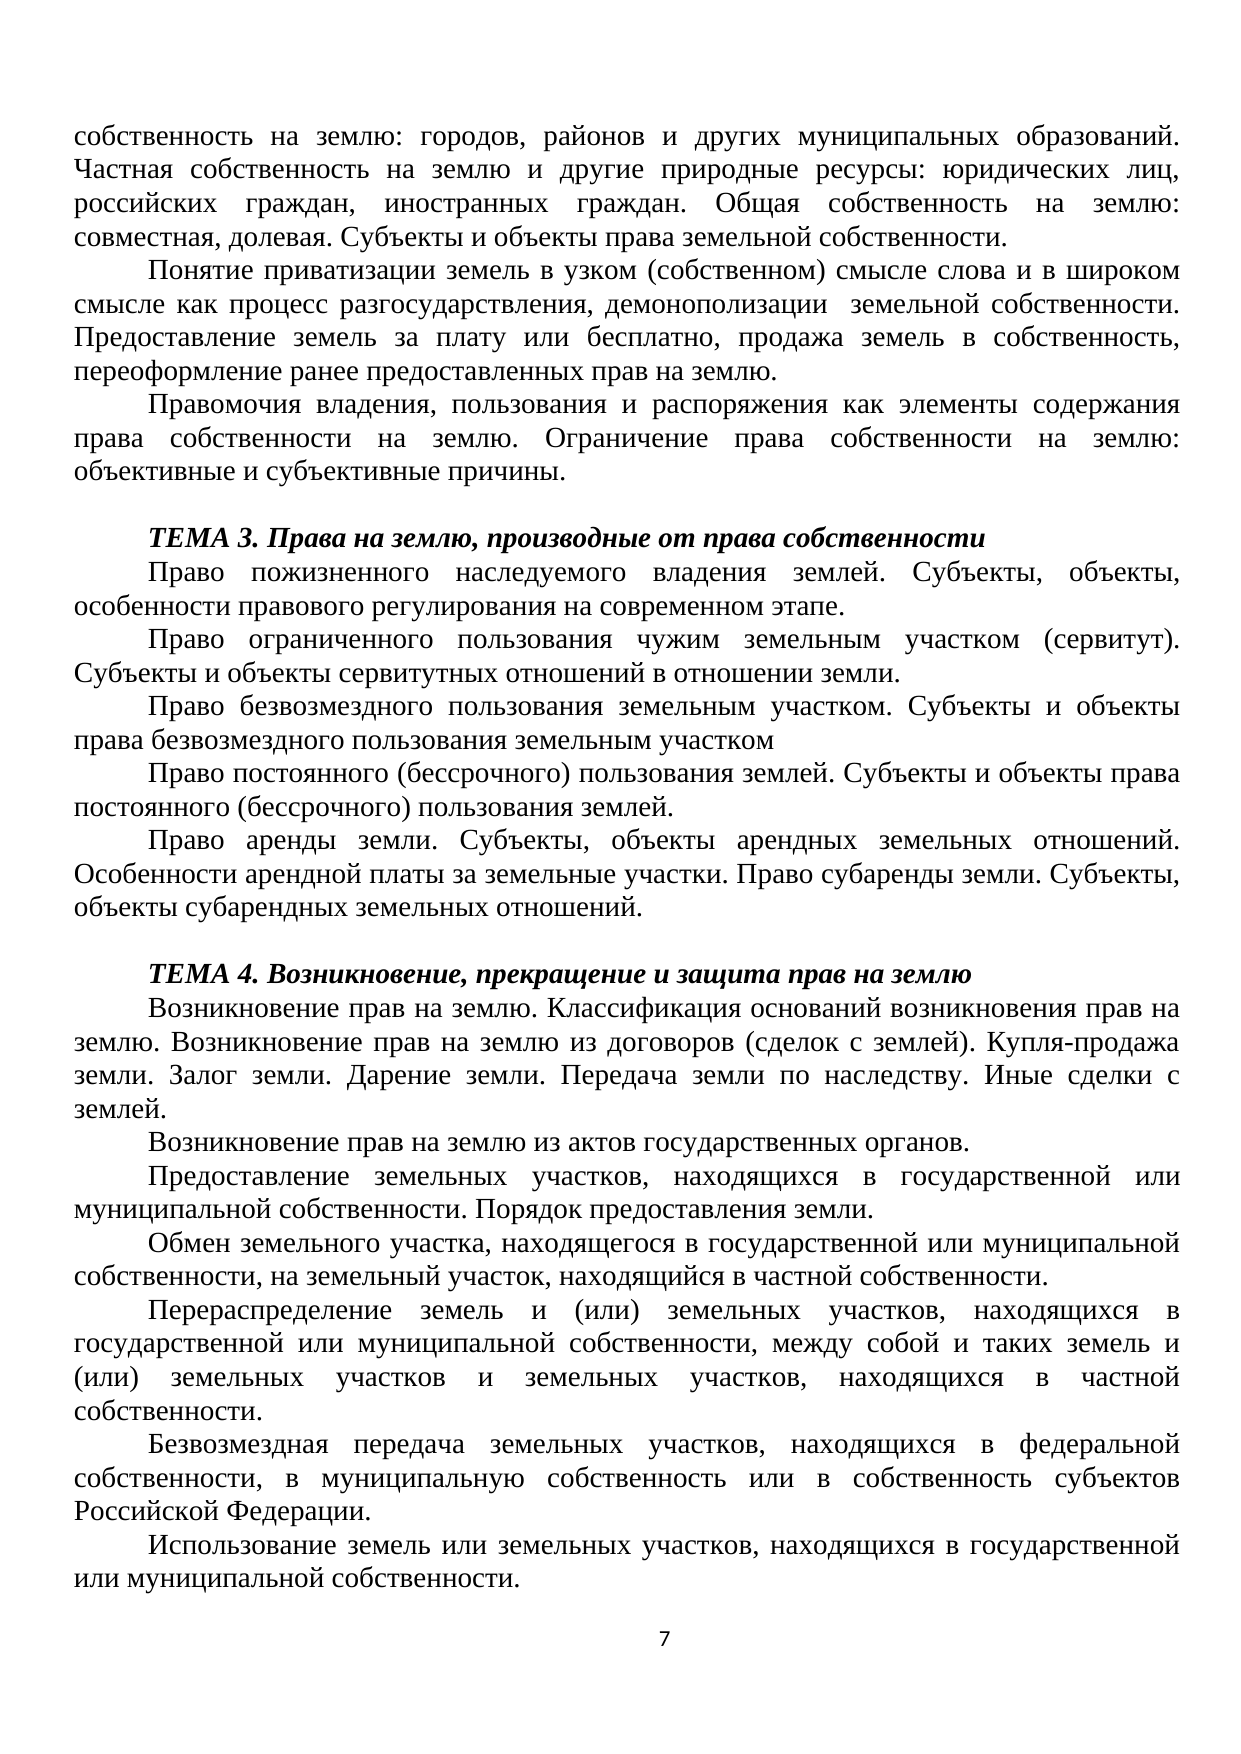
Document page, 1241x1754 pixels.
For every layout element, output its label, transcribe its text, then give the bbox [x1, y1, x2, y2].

text Возникновение прав на землю. Классификация оснований возникновения прав на землю. Возникновение прав на землю из договоров (сделок с землей). Купля-продажа земли. Залог земли. Дарение земли. Передача земли по наследству. Иные сделки с землей. [74, 990, 1181, 1124]
text Использование земель или земельных участков, находящихся в государственной или муниципальной собственности. [74, 1527, 1181, 1594]
text ТЕМА 4. Возникновение, прекращение и защита прав на землю [74, 957, 1181, 990]
text Безвозмездная передача земельных участков, находящихся в федеральной собственности, в муниципальную собственность или в собственность субъектов Российской Федерации. [74, 1426, 1181, 1527]
text Перераспределение земель и (или) земельных участков, находящихся в государственной или муниципальной собственности, между собой и таких земель и (или) земельных участков и земельных участков, находящихся в частной собственности. [74, 1292, 1181, 1426]
text ТЕМА 3. Права на землю, производные от права собственности [74, 521, 1181, 554]
text Право постоянного (бессрочного) пользования землей. Субъекты и объекты права постоянного (бессрочного) пользования землей. [74, 755, 1181, 822]
text Право аренды земли. Субъекты, объекты арендных земельных отношений. Особенности арендной платы за земельные участки. Право субаренды земли. Субъекты, объекты субарендных земельных отношений. [74, 822, 1181, 923]
text Возникновение прав на землю из актов государственных органов. [74, 1124, 1181, 1158]
text Правомочия владения, пользования и распоряжения как элементы содержания права собственности на землю. Ограничение права собственности на землю: объективные и субъективные причины. [74, 386, 1181, 487]
text Право пожизненного наследуемого владения землей. Субъекты, объекты, особенности правового регулирования на современном этапе. [74, 554, 1181, 621]
text Предоставление земельных участков, находящихся в государственной или муниципальной собственности. Порядок предоставления земли. [74, 1158, 1181, 1225]
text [74, 118, 1181, 252]
text Право безвозмездного пользования земельным участком. Субъекты и объекты права безвозмездного пользования земельным участком [74, 688, 1181, 755]
text Понятие приватизации земель в узком (собственном) смысле слова и в широком смысле как процесс разгосударствления, демонополизации земельной собственности. Предоставление земель за плату или бесплатно, продажа земель в собственность, переоформление ранее предоставленных прав на землю. [74, 252, 1181, 386]
text Право ограниченного пользования чужим земельным участком (сервитут). Субъекты и объекты сервитутных отношений в отношении земли. [74, 621, 1181, 688]
text Обмен земельного участка, находящегося в государственной или муниципальной собственности, на земельный участок, находящийся в частной собственности. [74, 1225, 1181, 1292]
